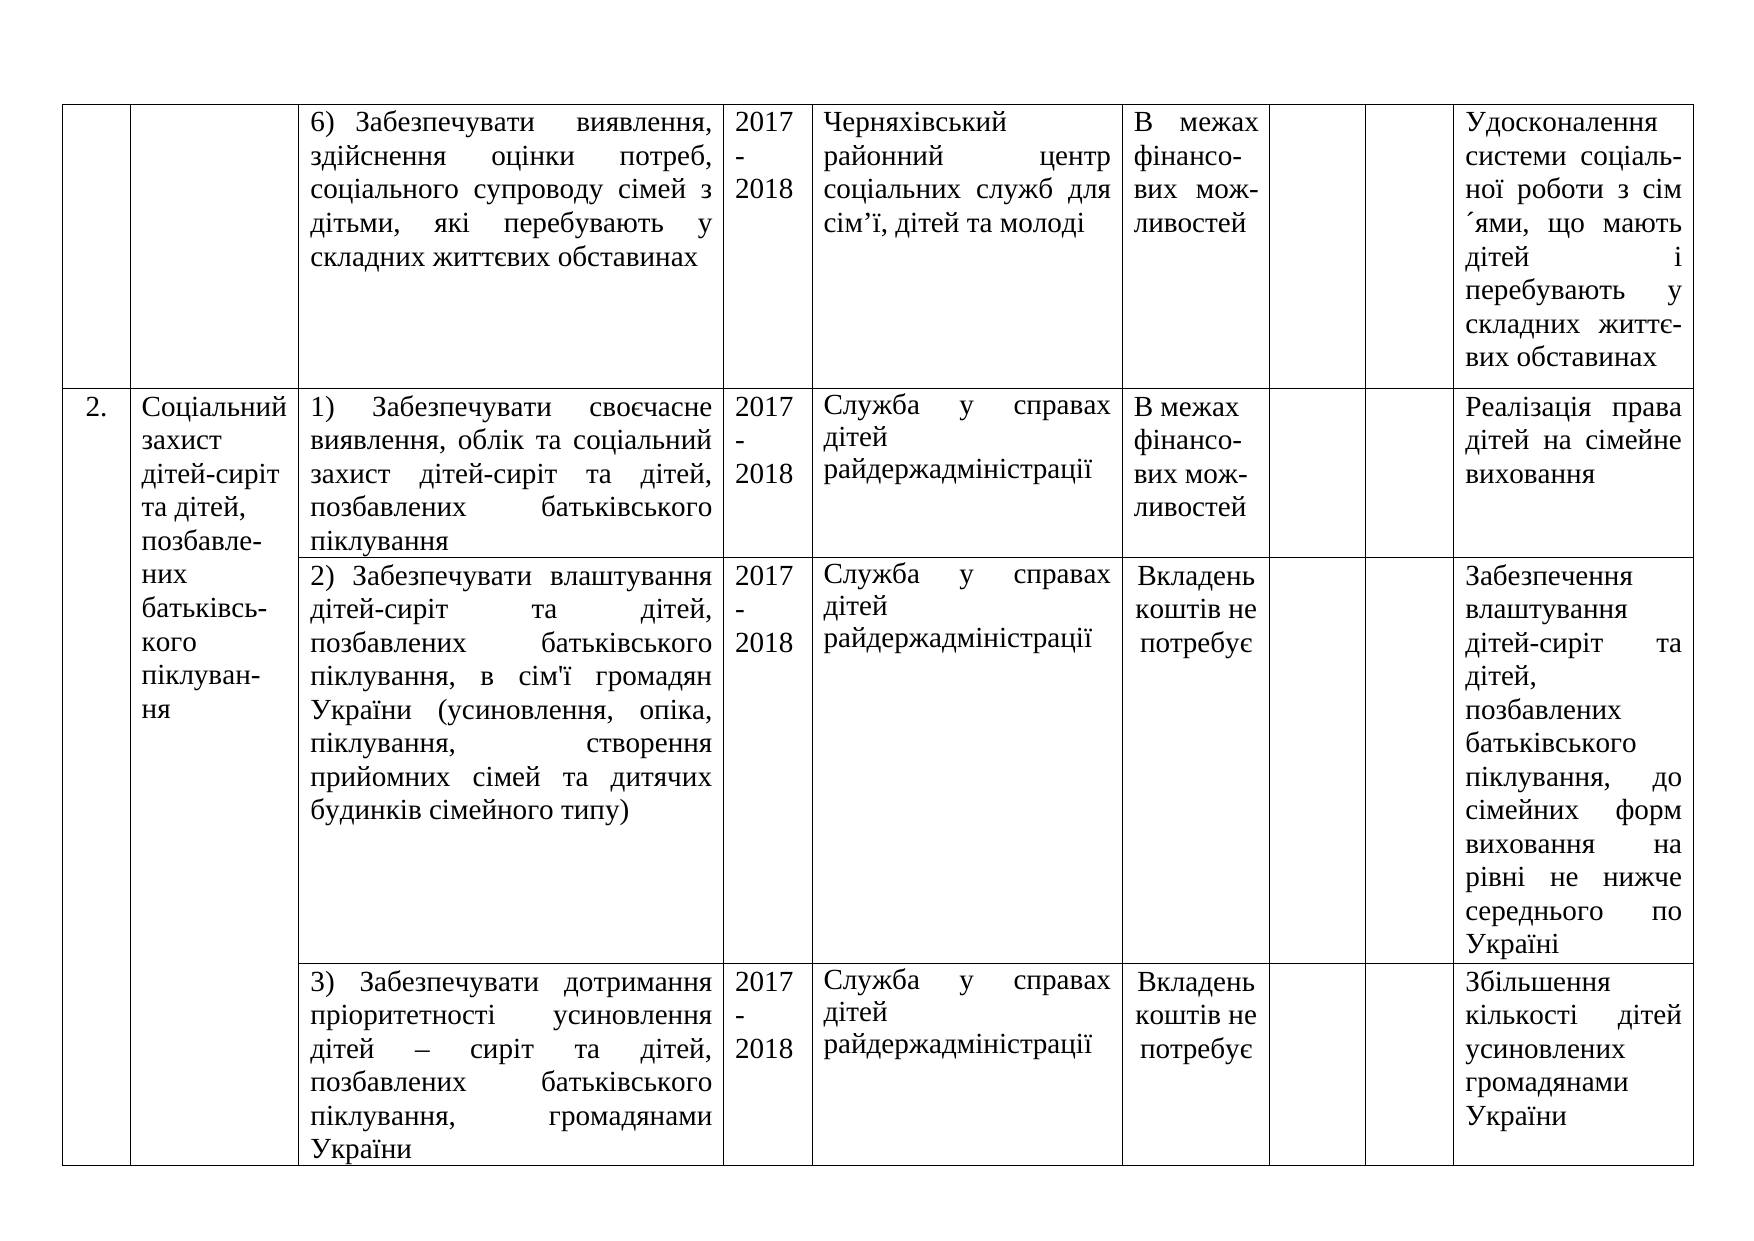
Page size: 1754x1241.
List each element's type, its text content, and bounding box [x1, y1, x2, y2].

table_cell Черняхівський районний центр соціальних служб для сім’ї, дітей та молоді [813, 105, 1122, 388]
table_cell [1366, 389, 1453, 557]
table_cell 2017-2018 [724, 964, 812, 1165]
table_cell [1270, 964, 1365, 1165]
table_cell Забезпечення влаштування дітей-сиріт та дітей, позбавлених батьківського піклування, до сімейних форм виховання на рівні не нижче середнього по Україні [1454, 558, 1693, 963]
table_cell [1123, 105, 1269, 388]
table_cell Удосконалення системи соціаль-ної роботи з сім´ями, що мають дітей і перебувають у складних життє-вих обставинах [1454, 105, 1693, 388]
table_cell 2017-2018 [724, 105, 812, 388]
table_cell Реалізація права дітей на сімейне виховання [1454, 389, 1693, 557]
table_cell [1366, 105, 1453, 388]
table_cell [1454, 964, 1693, 1165]
table_cell 2) Забезпечувати влаштування дітей-сиріт та дітей, позбавлених батьківського піклування, в сім'ї громадян України (усиновлення, опіка, піклування, створення прийомних сімей та дитячих будинків сімейного типу) [299, 558, 723, 963]
table_cell 2. [63, 389, 130, 1165]
table_cell Соціальний захист дітей-сиріт та дітей, позбавле-них батьківсь-кого піклуван-ня [131, 389, 298, 1165]
table_cell 6) Забезпечувати виявлення, здійснення оцінки потреб, соціального супроводу сімей з дітьми, які перебувають у складних життєвих обставинах [299, 105, 723, 388]
table_cell 2017-2018 [724, 389, 812, 557]
table_cell Вкладень коштів не потребує [1123, 558, 1269, 963]
table_cell [131, 105, 298, 388]
table_cell [1270, 558, 1365, 963]
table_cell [1123, 964, 1269, 1165]
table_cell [813, 964, 1122, 1165]
table_cell 2017-2018 [724, 558, 812, 963]
table_cell 1) Забезпечувати своєчасне виявлення, облік та соціальний захист дітей-сиріт та дітей, позбавлених батьківського піклування [299, 389, 723, 557]
table_cell [63, 105, 130, 388]
table_cell Служба у справах дітей райдержадміністрації [813, 389, 1122, 557]
table_cell [1270, 389, 1365, 557]
table_cell В межах фінансо-вих мож-ливостей [1123, 389, 1269, 557]
table_cell [1366, 558, 1453, 963]
table_cell [1270, 105, 1365, 388]
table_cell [299, 964, 723, 1165]
table_cell Служба у справах дітей райдержадміністрації [813, 558, 1122, 963]
table_cell [1366, 964, 1453, 1165]
